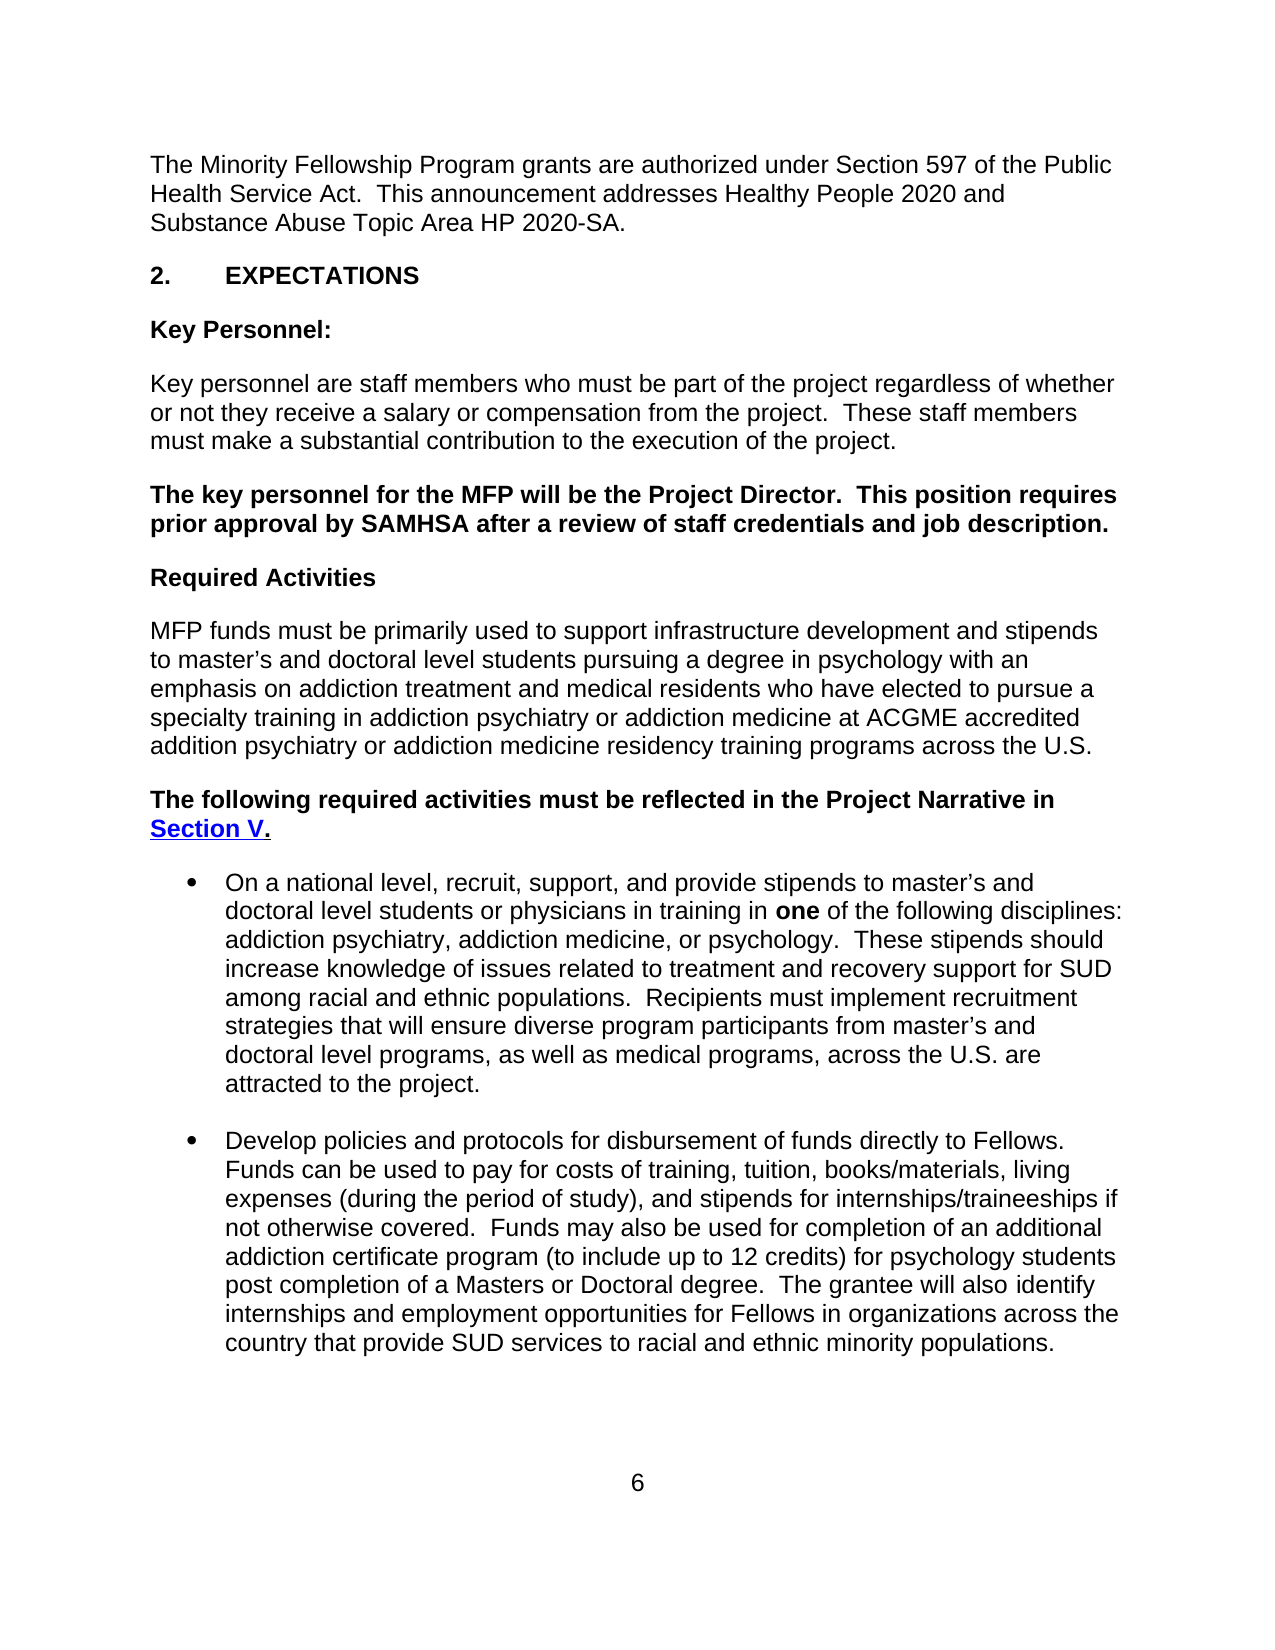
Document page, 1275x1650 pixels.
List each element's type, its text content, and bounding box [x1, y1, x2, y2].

list On a national level, recruit, support, and provide stipends to master’s and doctoral level students or physicians in training in one of the following disciplines: addiction psychiatry, addiction medicine, or psychology. These stipends should increase knowledge of issues related to treatment and recovery support for SUD among racial and ethnic populations. Recipients must implement recruitment strategies that will ensure diverse program participants from master’s and doctoral level programs, as well as medical programs, across the U.S. are attracted to the project. [187, 867, 1125, 1098]
text Key personnel are staff members who must be part of the project regardless of whether or not they receive a salary or compensation from the project. These staff members must make a substantial contribution to the execution of the project. [150, 369, 1125, 455]
text Key Personnel: [150, 315, 1125, 344]
list Develop policies and protocols for disbursement of funds directly to Fellows. Funds can be used to pay for costs of training, tuition, books/materials, living expenses (during the period of study), and stipends for internships/traineeships if not otherwise covered. Funds may also be used for completion of an additional addiction certificate program (to include up to 12 credits) for psychology students post completion of a Masters or Doctoral degree. The grantee will also identify internships and employment opportunities for Fellows in organizations across the country that provide SUD services to racial and ethnic minority populations. [187, 1126, 1125, 1356]
subtitle Required Activities [150, 562, 1125, 591]
text The key personnel for the MFP will be the Project Director. This position requires prior approval by SAMHSA after a review of staff credentials and job description. [150, 480, 1125, 537]
text The Minority Fellowship Program grants are authorized under Section 597 of the Public Health Service Act. This announcement addresses Healthy People 2020 and Substance Abuse Topic Area HP 2020-SA. [150, 150, 1125, 236]
text The following required activities must be reflected in the Project Narrative in Section V. [150, 785, 1125, 842]
subtitle 2. EXPECTATIONS [150, 261, 1125, 290]
text MFP funds must be primarily used to support infrastructure development and stipends to master’s and doctoral level students pursuing a degree in psychology with an emphasis on addiction treatment and medical residents who have elected to pursue a specialty training in addiction psychiatry or addiction medicine at ACGME accredited addition psychiatry or addiction medicine residency training programs across the U.S. [150, 616, 1125, 760]
